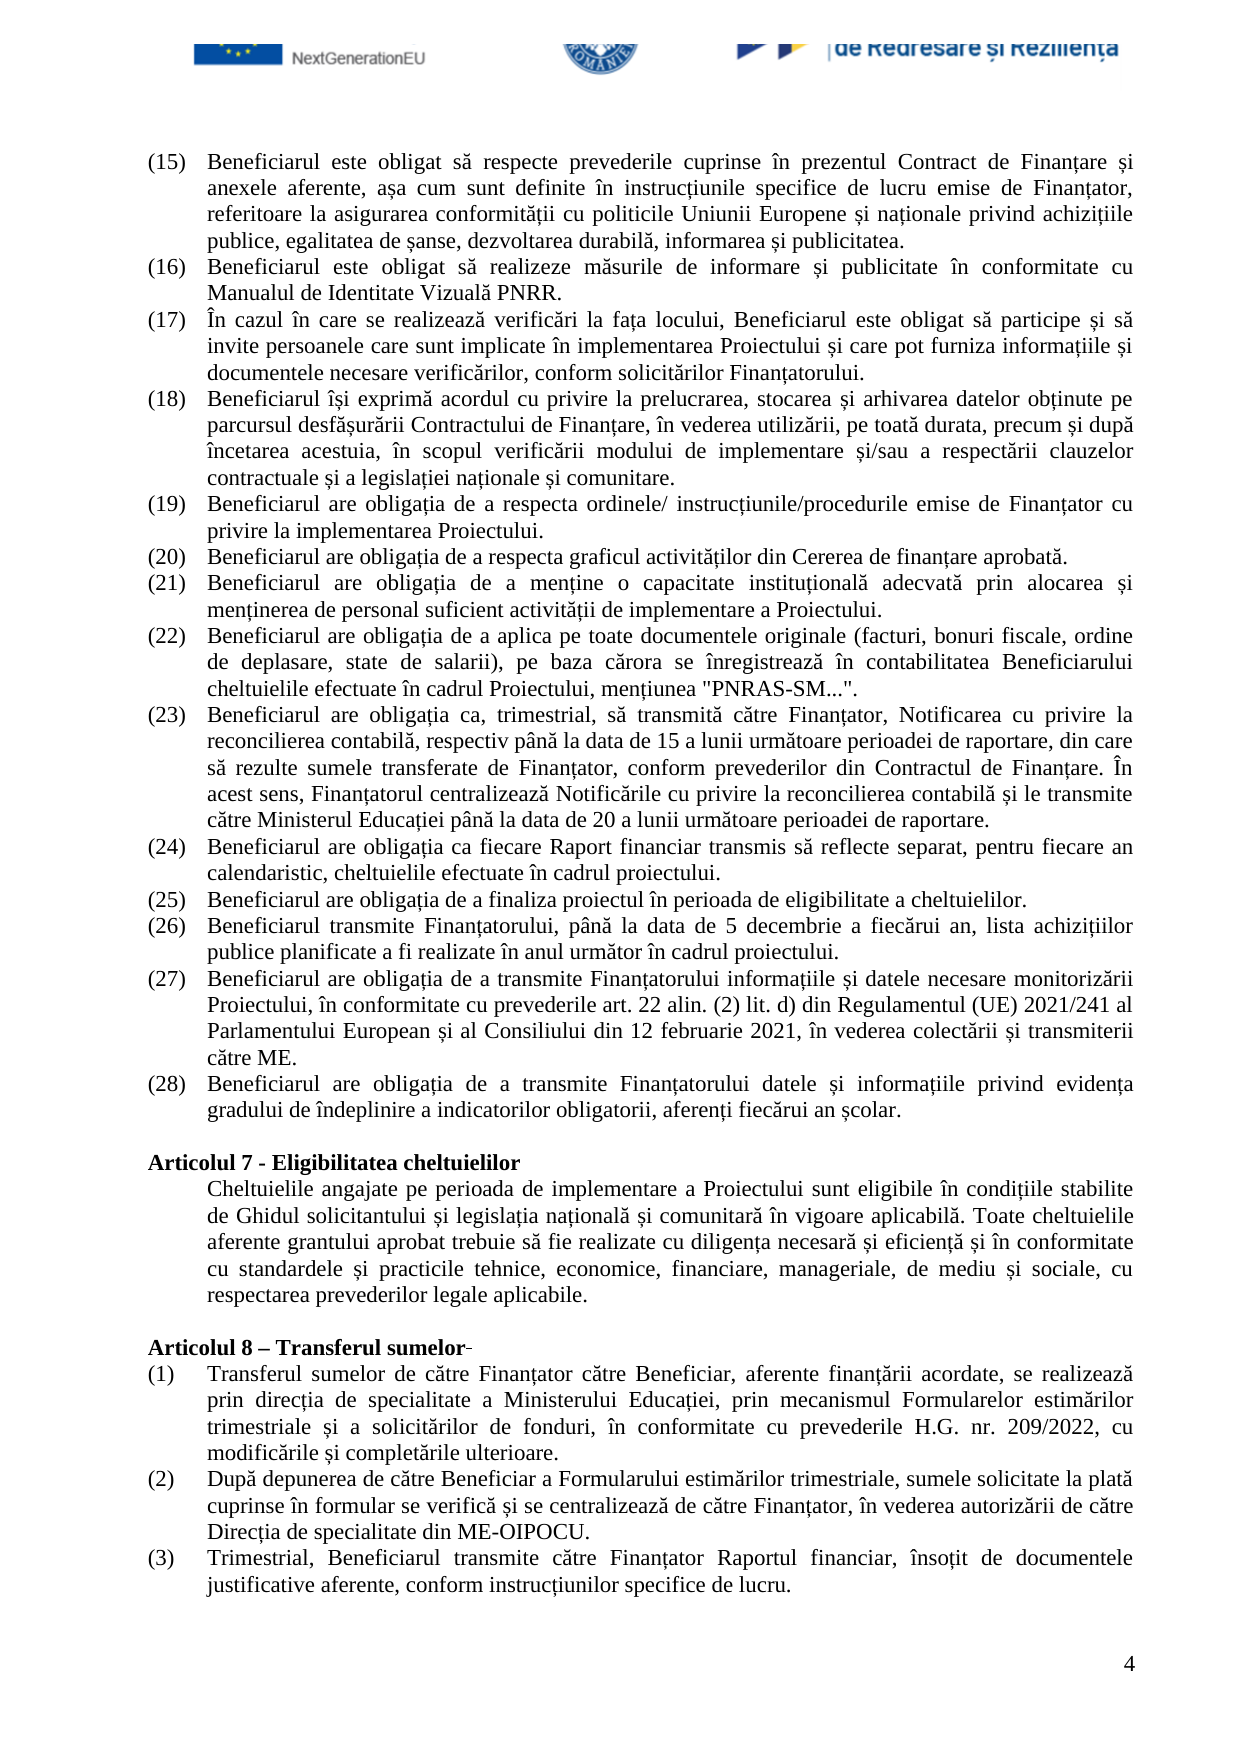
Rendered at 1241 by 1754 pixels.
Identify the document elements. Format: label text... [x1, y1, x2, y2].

list Transferul sumelor de către Finanțator către Beneficiar, aferente finanțării acordate, se realizează prin direcția de specialitate a Ministerului Educației, prin mecanismul Formularelor estimărilor trimestriale și a solicitărilor de fonduri, în conformitate cu prevederile H.G. nr. 209/2022, cu modificările și completările ulterioare. [148, 1360, 1135, 1465]
list În cazul în care se realizează verificări la fața locului, Beneficiarul este obligat să participe și să invite persoanele care sunt implicate în implementarea Proiectului și care pot furniza informațiile și documentele necesare verificărilor, conform solicitărilor Finanțatorului. [148, 306, 1135, 385]
list Beneficiarul are obligația ca fiecare Raport financiar transmis să reflecte separat, pentru fiecare an calendaristic, cheltuielile efectuate în cadrul proiectului. [148, 833, 1135, 886]
list Beneficiarul își exprimă acordul cu privire la prelucrarea, stocarea și arhivarea datelor obținute pe parcursul desfășurării Contractului de Finanțare, în vederea utilizării, pe toată durata, precum și după încetarea acestuia, în scopul verificării modului de implementare și/sau a respectării clauzelor contractuale și a legislației naționale și comunitare. [148, 385, 1135, 490]
list Beneficiarul are obligația de a transmite Finanțatorului datele și informațiile privind evidența gradului de îndeplinire a indicatorilor obligatorii, aferenți fiecărui an școlar. [148, 1070, 1135, 1123]
text Articolul 7 - Eligibilitatea cheltuielilor [148, 1149, 1135, 1176]
list Beneficiarul are obligația de a transmite Finanțatorului informațiile și datele necesare monitorizării Proiectului, în conformitate cu prevederile art. 22 alin. (2) lit. d) din Regulamentul (UE) 2021/241 al Parlamentului European și al Consiliului din 12 februarie 2021, în vederea colectării și transmiterii către ME. [148, 965, 1135, 1070]
list Beneficiarul este obligat să respecte prevederile cuprinse în prezentul Contract de Finanțare și anexele aferente, așa cum sunt definite în instrucțiunile specifice de lucru emise de Finanțator, referitoare la asigurarea conformității cu politicile Uniunii Europene și naționale privind achizițiile publice, egalitatea de șanse, dezvoltarea durabilă, informarea și publicitatea. [148, 148, 1135, 253]
list Beneficiarul are obligația de a aplica pe toate documentele originale (facturi, bonuri fiscale, ordine de deplasare, state de salarii), pe baza cărora se înregistrează în contabilitatea Beneficiarului cheltuielile efectuate în cadrul Proiectului, mențiunea "PNRAS-SM...". [148, 622, 1135, 701]
list Beneficiarul este obligat să realizeze măsurile de informare și publicitate în conformitate cu Manualul de Identitate Vizuală PNRR. [148, 253, 1135, 306]
text Cheltuielile angajate pe perioada de implementare a Proiectului sunt eligibile în condițiile stabilite de Ghidul solicitantului și legislația națională și comunitară în vigoare aplicabilă. Toate cheltuielile aferente grantului aprobat trebuie să fie realizate cu diligența necesară și eficiență și în conformitate cu standardele și practicile tehnice, economice, financiare, manageriale, de mediu și sociale, cu respectarea prevederilor legale aplicabile. [207, 1176, 1135, 1307]
text Articolul 8 – Transferul sumelor [148, 1334, 1135, 1360]
list După depunerea de către Beneficiar a Formularului estimărilor trimestriale, sumele solicitate la plată cuprinse în formular se verifică și se centralizează de către Finanțator, în vederea autorizării de către Direcția de specialitate din ME-OIPOCU. [148, 1465, 1135, 1544]
picture [147, 44, 1123, 91]
list Beneficiarul are obligația ca, trimestrial, să transmită către Finanțator, Notificarea cu privire la reconcilierea contabilă, respectiv până la data de 15 a lunii următoare perioadei de raportare, din care să rezulte sumele transferate de Finanțator, conform prevederilor din Contractul de Finanțare. În acest sens, Finanțatorul centralizează Notificările cu privire la reconcilierea contabilă și le transmite către Ministerul Educației până la data de 20 a lunii următoare perioadei de raportare. [148, 701, 1135, 833]
list Trimestrial, Beneficiarul transmite către Finanțator Raportul financiar, însoțit de documentele justificative aferente, conform instrucțiunilor specifice de lucru. [148, 1544, 1135, 1597]
list Beneficiarul transmite Finanțatorului, până la data de 5 decembrie a fiecărui an, lista achizițiilor publice planificate a fi realizate în anul următor în cadrul proiectului. [148, 912, 1135, 965]
list Beneficiarul are obligația de a respecta graficul activităților din Cererea de finanțare aprobată. [148, 543, 1135, 569]
list Beneficiarul are obligația de a menține o capacitate instituțională adecvată prin alocarea și menținerea de personal suficient activității de implementare a Proiectului. [148, 569, 1135, 622]
